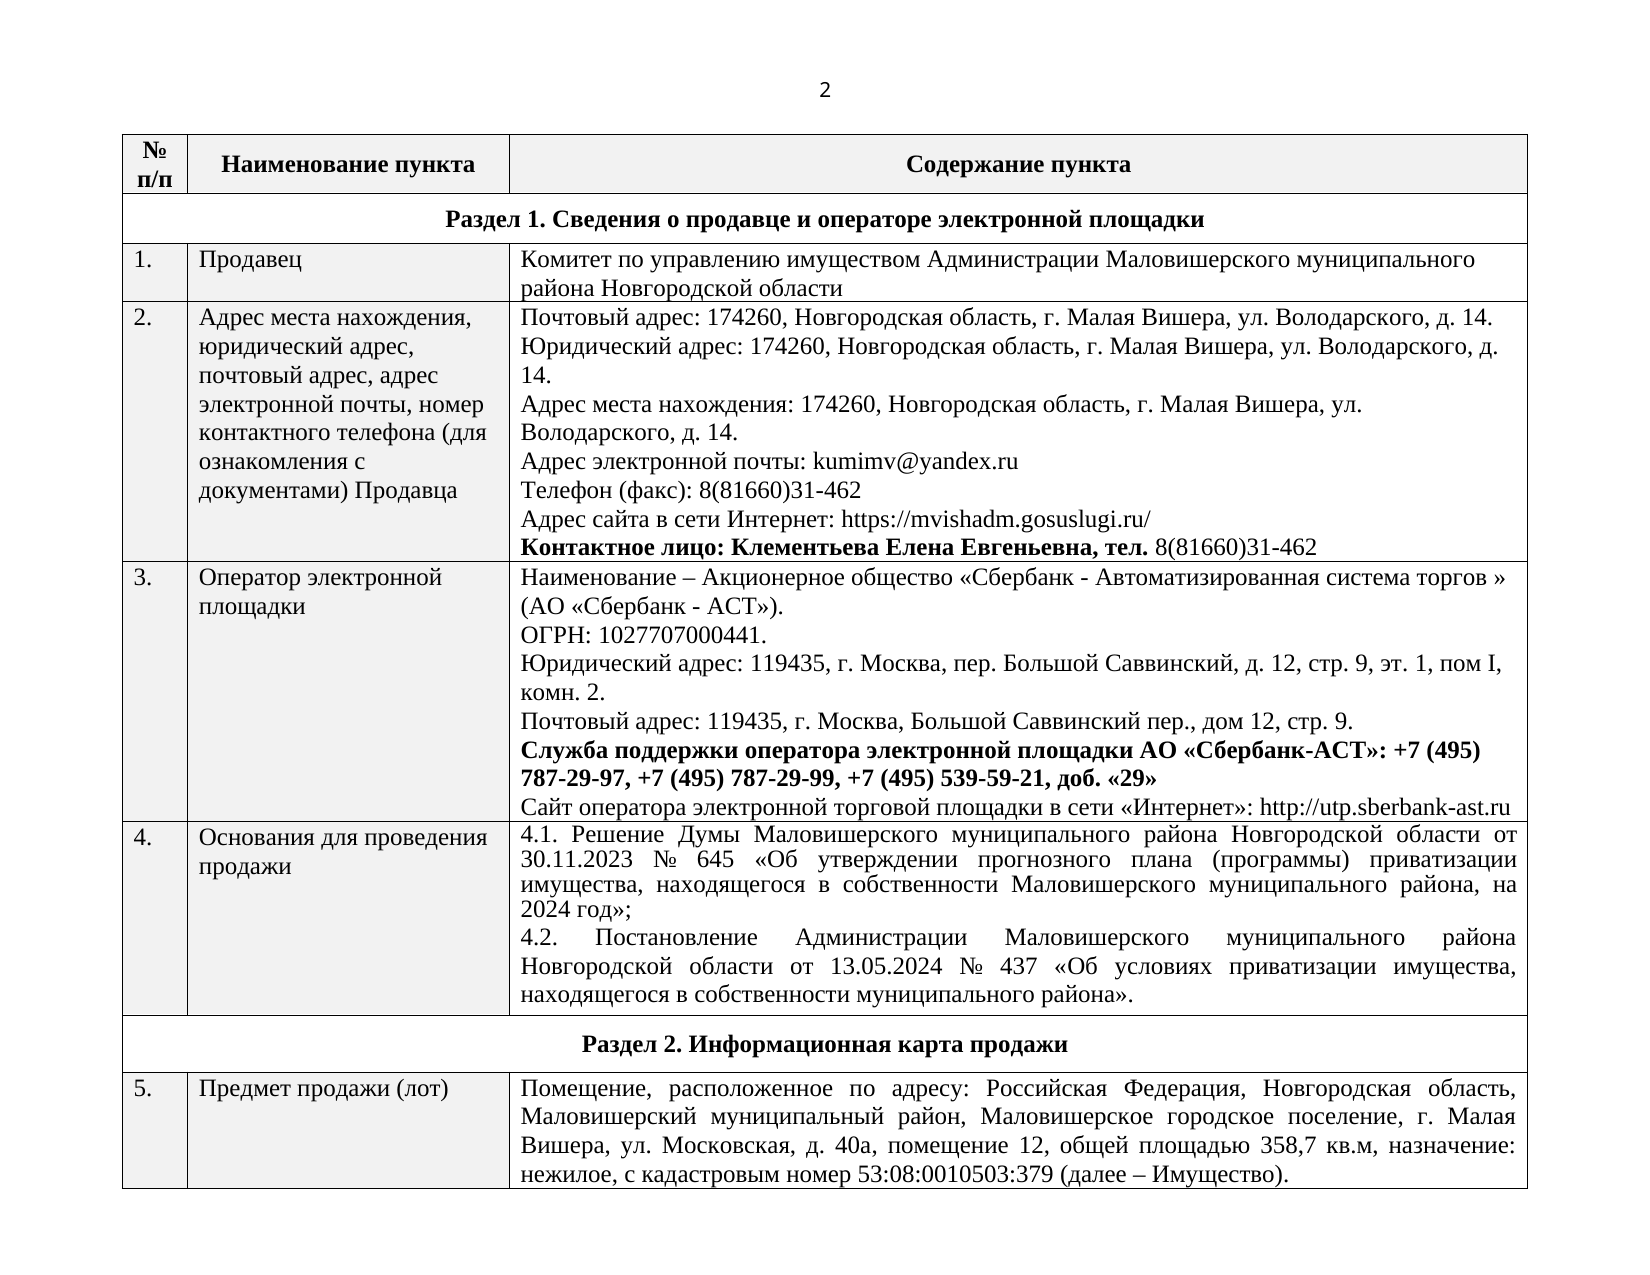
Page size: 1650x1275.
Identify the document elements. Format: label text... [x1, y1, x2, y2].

table_cell Продавец [188, 244, 509, 301]
table_cell Комитет по управлению имуществом Администрации Маловишерского муниципального района Новгородской области [510, 244, 1527, 301]
table_cell Основания для проведения продажи [188, 822, 509, 1014]
table_cell [123, 822, 187, 1014]
table_header Содержание пункта [510, 135, 1527, 192]
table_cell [188, 1073, 509, 1188]
table_cell Оператор электронной площадки [188, 562, 509, 821]
table_cell Раздел 1. Сведения о продавце и операторе электронной площадки [123, 194, 1527, 243]
table_cell Адрес места нахождения, юридический адрес, почтовый адрес, адрес электронной почты, номер контактного телефона (для ознакомления с документами) Продавца [188, 302, 509, 561]
table_header № п/п [123, 135, 187, 192]
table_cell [510, 1073, 1527, 1188]
table_cell [123, 562, 187, 821]
table_cell Почтовый адрес: 174260, Новгородская область, г. Малая Вишера, ул. Володарского, д. 14. Юридический адрес: 174260, Новгородская область, г. Малая Вишера, ул. Володарского, д. 14. Адрес места нахождения: 174260, Новгородская область, г. Малая Вишера, ул. Володарского, д. 14. Адрес электронной почты: kumimv@yandex.ru Телефон (факс): 8(81660)31-462 Адрес сайта в сети Интернет: https://mvishadm.gosuslugi.ru/ Контактное лицо: Клементьева Елена Евгеньевна, тел. 8(81660)31-462 [510, 302, 1527, 561]
table_cell [123, 244, 187, 301]
table_cell Наименование – Акционерное общество «Сбербанк - Автоматизированная система торгов » (АО «Сбербанк - АСТ»). ОГРН: 1027707000441. Юридический адрес: 119435, г. Москва, пер. Большой Саввинский, д. 12, стр. 9, эт. 1, пом I, комн. 2. Почтовый адрес: 119435, г. Москва, Большой Саввинский пер., дом 12, стр. 9. Служба поддержки оператора электронной площадки АО «Сбербанк-АСТ»: +7 (495) 787-29-97, +7 (495) 787-29-99, +7 (495) 539-59-21, доб. «29» Сайт оператора электронной торговой площадки в сети «Интернет»: http://utp.sberbank-ast.ru [510, 562, 1527, 821]
table_header Наименование пункта [188, 135, 509, 192]
table_cell [123, 302, 187, 561]
table_cell Раздел 2. Информационная карта продажи [123, 1016, 1527, 1072]
table_cell 4.1. Решение Думы Маловишерского муниципального района Новгородской области от 30.11.2023 № 645 «Об утверждении прогнозного плана (программы) приватизации имущества, находящегося в собственности Маловишерского муниципального района, на 2024 год»; 4.2. Постановление Администрации Маловишерского муниципального района Новгородской области от 13.05.2024 № 437 «Об условиях приватизации имущества, находящегося в собственности муниципального района». [510, 822, 1527, 1014]
table_cell [123, 1073, 187, 1188]
